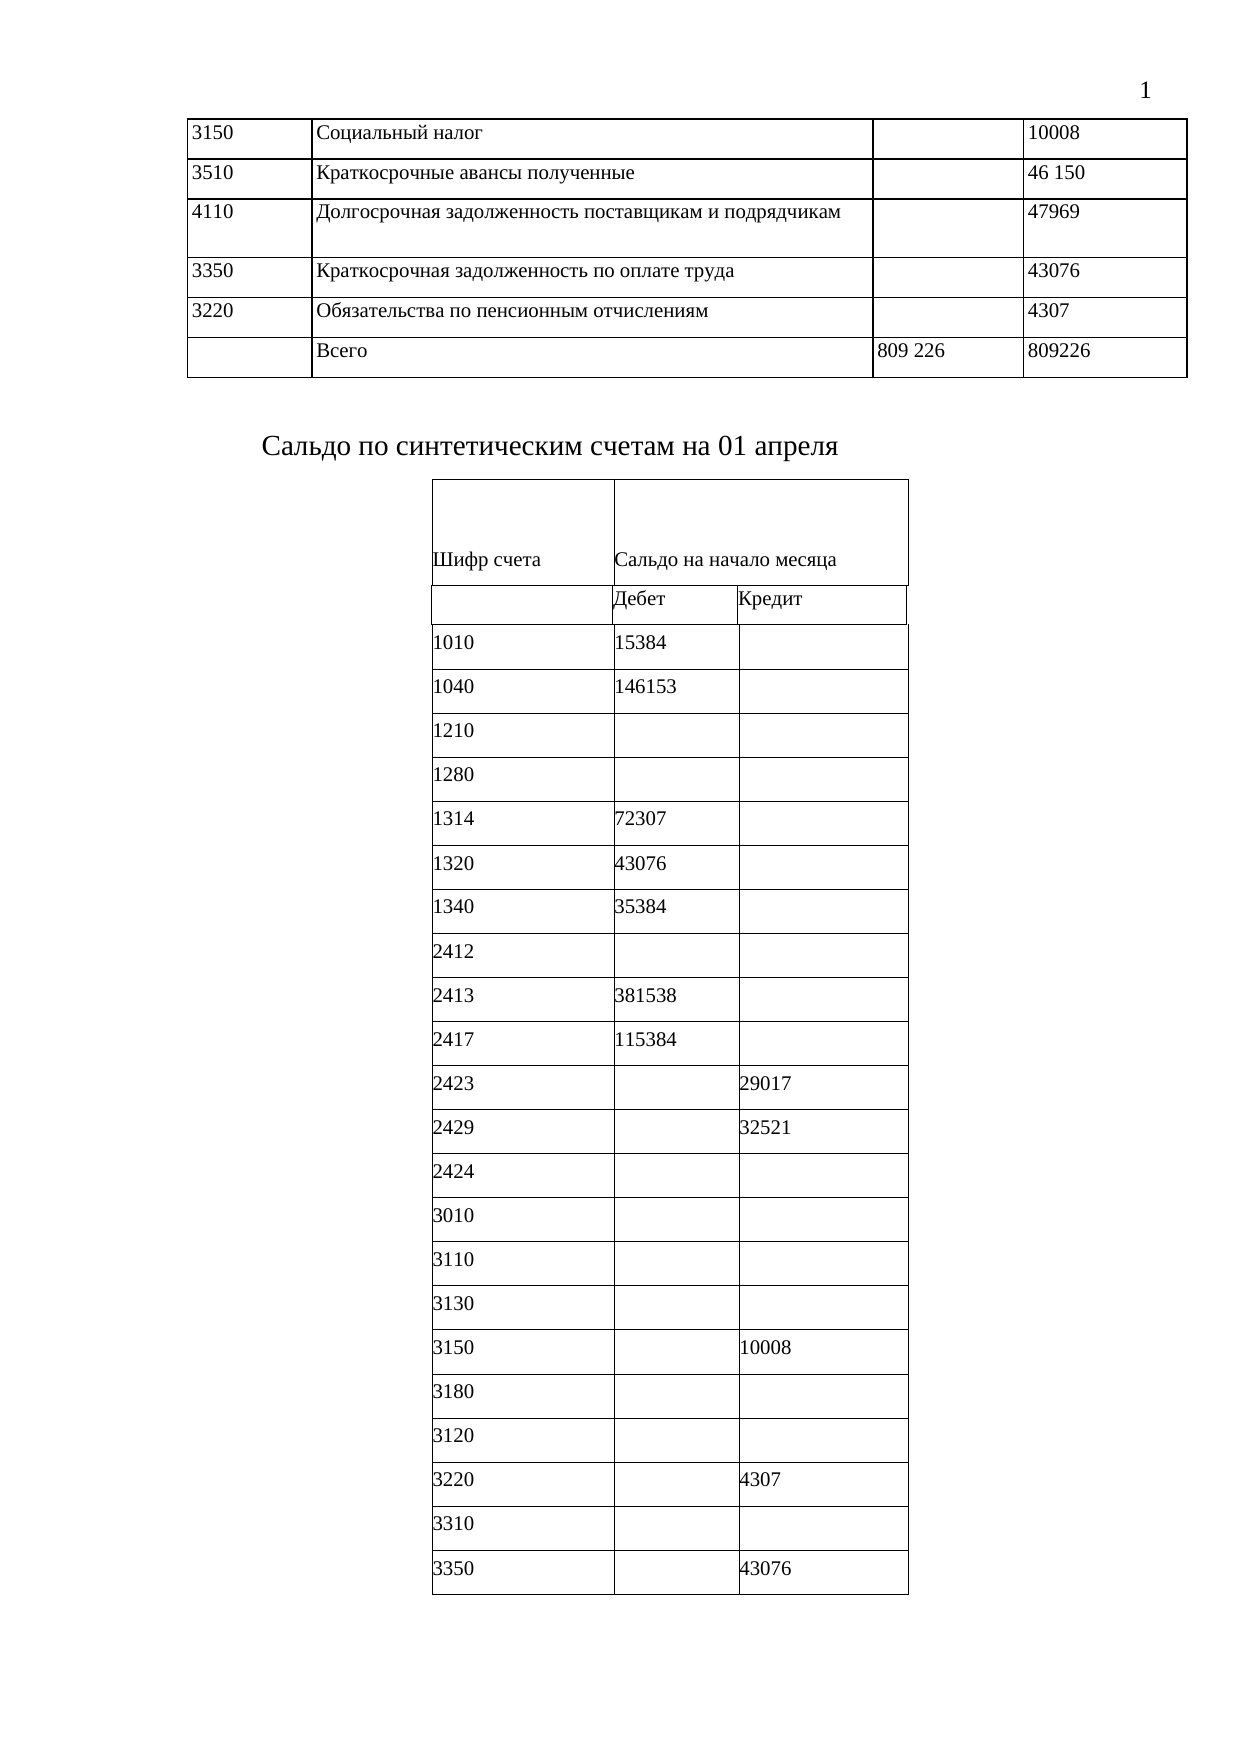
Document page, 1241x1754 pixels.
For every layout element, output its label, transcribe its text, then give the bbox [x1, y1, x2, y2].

table_cell 809226 [1024, 338, 1186, 377]
table_cell 3120 [433, 1419, 614, 1462]
table_cell 1280 [433, 758, 614, 801]
table_cell [740, 978, 908, 1021]
table_cell [740, 1154, 908, 1197]
table_cell 29017 [740, 1066, 908, 1109]
table_cell 1010 [433, 625, 614, 668]
table_cell [740, 670, 908, 712]
table_cell [615, 1419, 739, 1462]
table_cell [874, 258, 1023, 297]
table_cell Всего [313, 338, 872, 377]
table_cell 2412 [433, 934, 614, 977]
table_cell [740, 1286, 908, 1329]
table_cell 2417 [433, 1022, 614, 1065]
table_cell 3310 [433, 1507, 614, 1550]
table_cell [615, 1242, 739, 1285]
table_cell [615, 1330, 739, 1373]
table_cell 4307 [740, 1463, 908, 1506]
table_cell [615, 1286, 739, 1329]
table_cell 3180 [433, 1375, 614, 1417]
table_cell Краткосрочные авансы полученные [313, 160, 872, 198]
table_cell 32521 [740, 1110, 908, 1153]
table_cell 3220 [188, 298, 311, 337]
table_cell [740, 714, 908, 757]
table_cell 3110 [433, 1242, 614, 1285]
table_cell [615, 1507, 739, 1550]
table_cell [874, 160, 1023, 198]
table_cell Социальный налог [313, 120, 872, 158]
table_cell 1314 [433, 802, 614, 845]
table_cell [615, 714, 739, 757]
table_cell 10008 [1024, 120, 1186, 158]
table_cell Обязательства по пенсионным отчислениям [313, 298, 872, 337]
table_cell 3150 [188, 120, 311, 158]
table_cell [188, 338, 311, 377]
table_header Сальдо на начало месяца [615, 480, 908, 585]
table_cell 1320 [433, 846, 614, 889]
table_cell 809 226 [874, 338, 1023, 377]
table_cell 2424 [433, 1154, 614, 1197]
table_cell Дебет [613, 586, 737, 624]
table_cell 72307 [615, 802, 739, 845]
table_header Шифр счета [433, 480, 614, 585]
table_cell 3010 [433, 1198, 614, 1241]
table_cell [874, 120, 1023, 158]
table_cell [615, 1375, 739, 1417]
table_cell Долгосрочная задолженность поставщикам и подрядчикам [313, 200, 872, 257]
table_cell [615, 1110, 739, 1153]
table_cell 381538 [615, 978, 739, 1021]
table_cell 146153 [615, 670, 739, 712]
table_cell 10008 [740, 1330, 908, 1373]
table_cell [740, 890, 908, 933]
table_cell [615, 1551, 739, 1594]
table_cell Кредит [738, 586, 906, 624]
table_cell [740, 1242, 908, 1285]
table_cell [615, 758, 739, 801]
table_cell 1340 [433, 890, 614, 933]
table_cell [740, 624, 908, 668]
table_cell 46 150 [1024, 160, 1186, 198]
table_cell [740, 846, 908, 889]
table_cell 3130 [433, 1286, 614, 1329]
table_cell 2429 [433, 1110, 614, 1153]
table_cell 115384 [615, 1022, 739, 1065]
table_cell [740, 1419, 908, 1462]
table_cell 35384 [615, 890, 739, 933]
table_cell 3350 [433, 1551, 614, 1594]
table_cell [740, 758, 908, 801]
text Сальдо по синтетическим счетам на 01 апреля [187, 428, 1152, 462]
table_cell 43076 [1024, 258, 1186, 297]
table_cell [615, 1154, 739, 1197]
table_cell [615, 1198, 739, 1241]
table_cell [740, 1198, 908, 1241]
table_cell 1210 [433, 714, 614, 757]
table_cell [740, 802, 908, 845]
table_cell 1040 [433, 670, 614, 712]
table_cell 3510 [188, 160, 311, 198]
table_cell 2423 [433, 1066, 614, 1109]
table_cell [874, 298, 1023, 337]
table_cell [432, 586, 612, 624]
table_cell [740, 1022, 908, 1065]
table_cell [615, 934, 739, 977]
table_cell [874, 200, 1023, 257]
table_cell Краткосрочная задолженность по оплате труда [313, 258, 872, 297]
table_cell 4110 [188, 200, 311, 257]
table_cell 2413 [433, 978, 614, 1021]
table_cell 4307 [1024, 298, 1186, 337]
table_cell [740, 1507, 908, 1550]
table_cell 43076 [615, 846, 739, 889]
table_cell [740, 1375, 908, 1417]
table_cell [615, 1066, 739, 1109]
table_cell 3150 [433, 1330, 614, 1373]
table_cell 47969 [1024, 200, 1186, 257]
table_cell [740, 934, 908, 977]
table_cell [615, 1463, 739, 1506]
table_cell 15384 [615, 625, 739, 668]
table_cell 3220 [433, 1463, 614, 1506]
table_cell 43076 [740, 1551, 908, 1594]
table_cell 3350 [188, 258, 311, 297]
